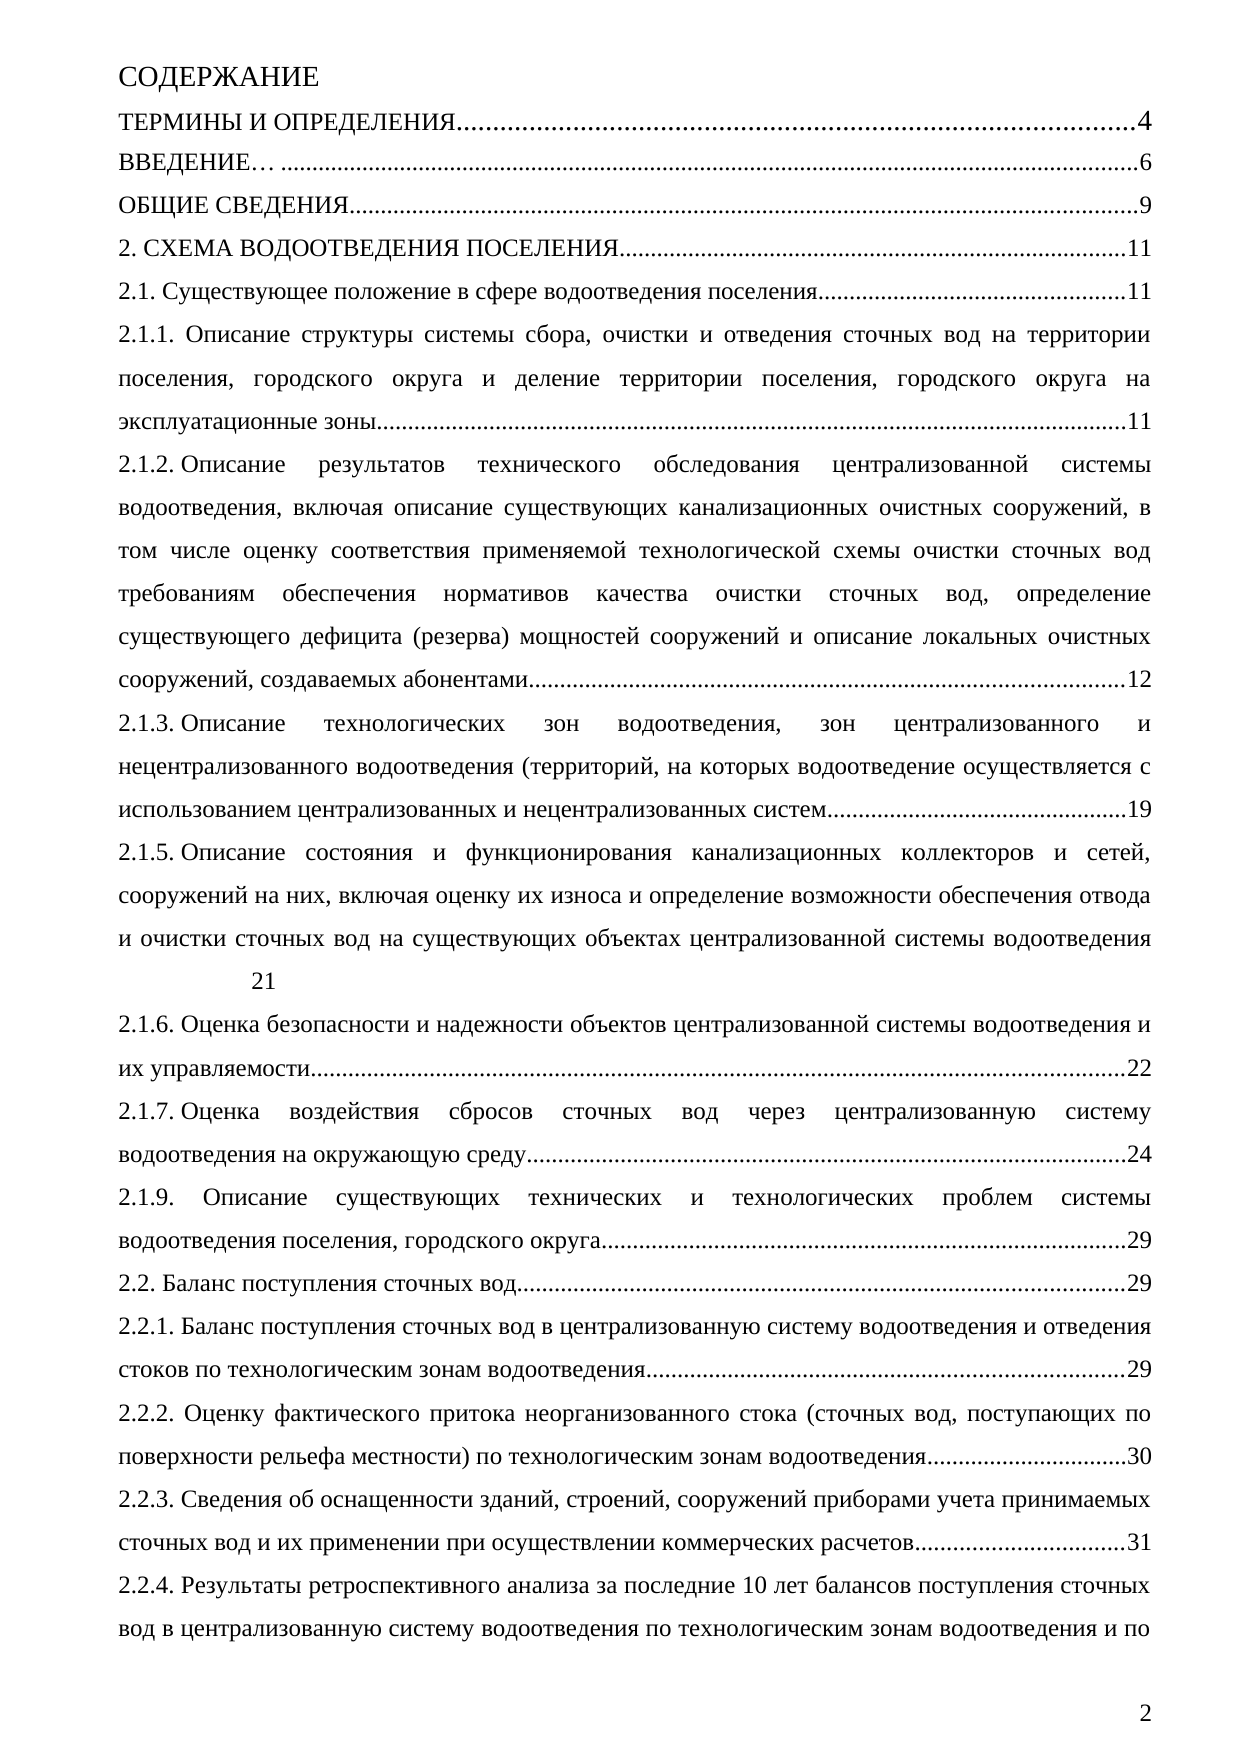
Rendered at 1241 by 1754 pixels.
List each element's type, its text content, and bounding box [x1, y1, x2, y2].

text СОДЕРЖАНИЕ [118, 59, 1152, 93]
